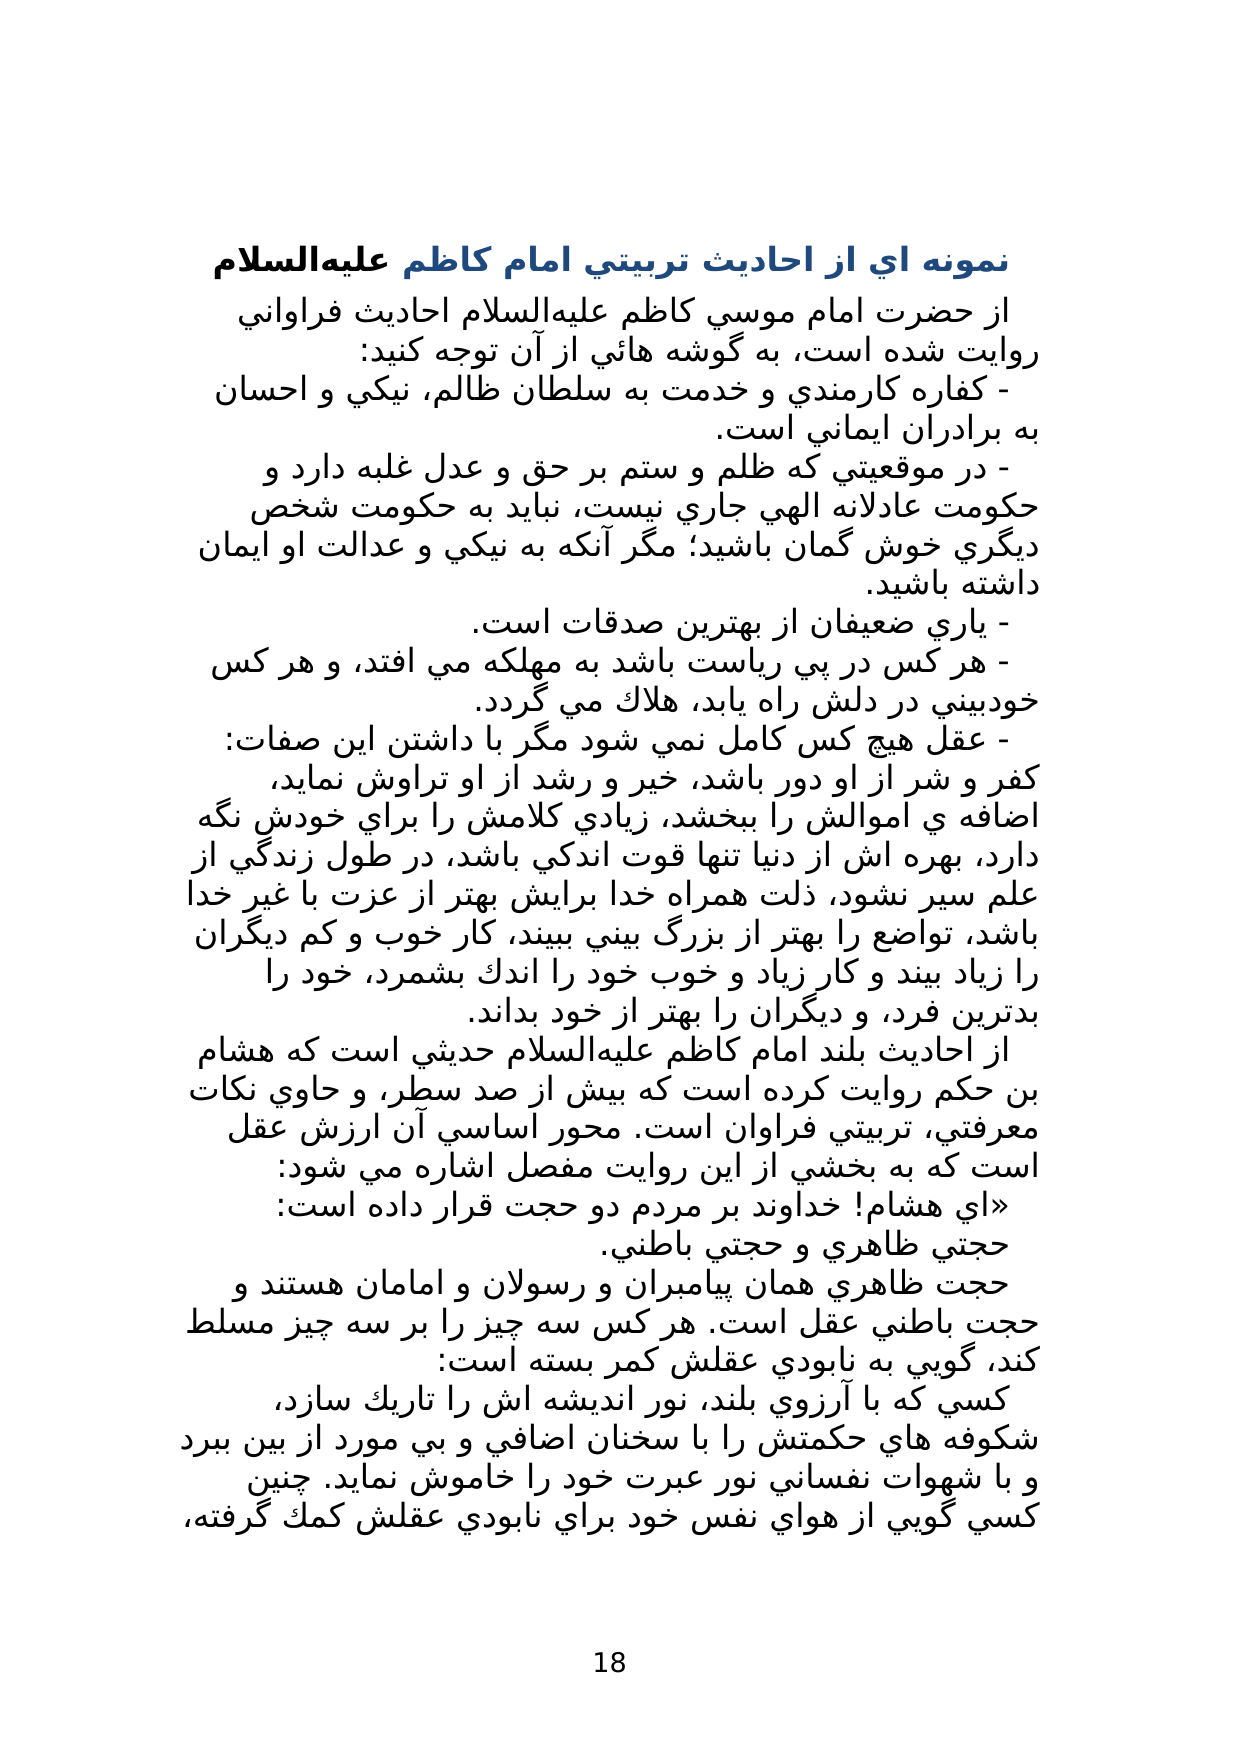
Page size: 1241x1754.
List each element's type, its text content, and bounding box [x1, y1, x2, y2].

text از حضرت امام موسي كاظم عليه‌السلام احاديث فراواني روايت شده است، به گوشه هائي از آن توجه كنيد: [178, 292, 1041, 369]
text - در موقعيتي كه ظلم و ستم بر حق و عدل غلبه دارد و حكومت عادلانه الهي جاري نيست، نبايد به حكومت شخص ديگري خوش گمان باشيد؛ مگر آنكه به نيكي و عدالت او ايمان داشته باشيد. [178, 447, 1041, 603]
text از احاديث بلند امام كاظم عليه‌السلام حديثي است كه هشام بن حكم روايت كرده است كه بيش از صد سطر، و حاوي نكات معرفتي، تربيتي فراوان است. محور اساسي آن ارزش عقل است كه به بخشي از اين روايت مفصل اشاره مي شود: [178, 1030, 1041, 1186]
subtitle نمونه اي از احاديث تربيتي امام كاظم عليه‌السلام [178, 241, 1041, 279]
text - عقل هيچ كس كامل نمي شود مگر با داشتن اين صفات: كفر و شر از او دور باشد، خير و رشد از او تراوش نمايد، اضافه ي اموالش را ببخشد، زيادي كلامش را براي خودش نگه دارد، بهره اش از دنيا تنها قوت اندكي باشد، در طول زندگي از علم سير نشود، ذلت همراه خدا برايش بهتر از عزت با غير خدا باشد، تواضع را بهتر از بزرگ بيني ببيند، كار خوب و كم ديگران را زياد بيند و كار زياد و خوب خود را اندك بشمرد، خود را بدترين فرد، و ديگران را بهتر از خود بداند. [178, 719, 1041, 1030]
text حجتي ظاهري و حجتي باطني. [178, 1224, 1041, 1263]
text «اي هشام! خداوند بر مردم دو حجت قرار داده است: [178, 1186, 1041, 1224]
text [178, 1380, 1041, 1535]
text - ياري ضعيفان از بهترين صدقات است. [178, 603, 1041, 642]
text - هر كس در پي رياست باشد به مهلكه مي افتد، و هر كس خودبيني در دلش راه يابد، هلاك مي گردد. [178, 642, 1041, 719]
text حجت ظاهري همان پيامبران و رسولان و امامان هستند و حجت باطني عقل است. هر كس سه چيز را بر سه چيز مسلط كند، گويي به نابودي عقلش كمر بسته است: [178, 1263, 1041, 1380]
text - كفاره كارمندي و خدمت به سلطان ظالم، نيكي و احسان به برادران ايماني است. [178, 369, 1041, 447]
